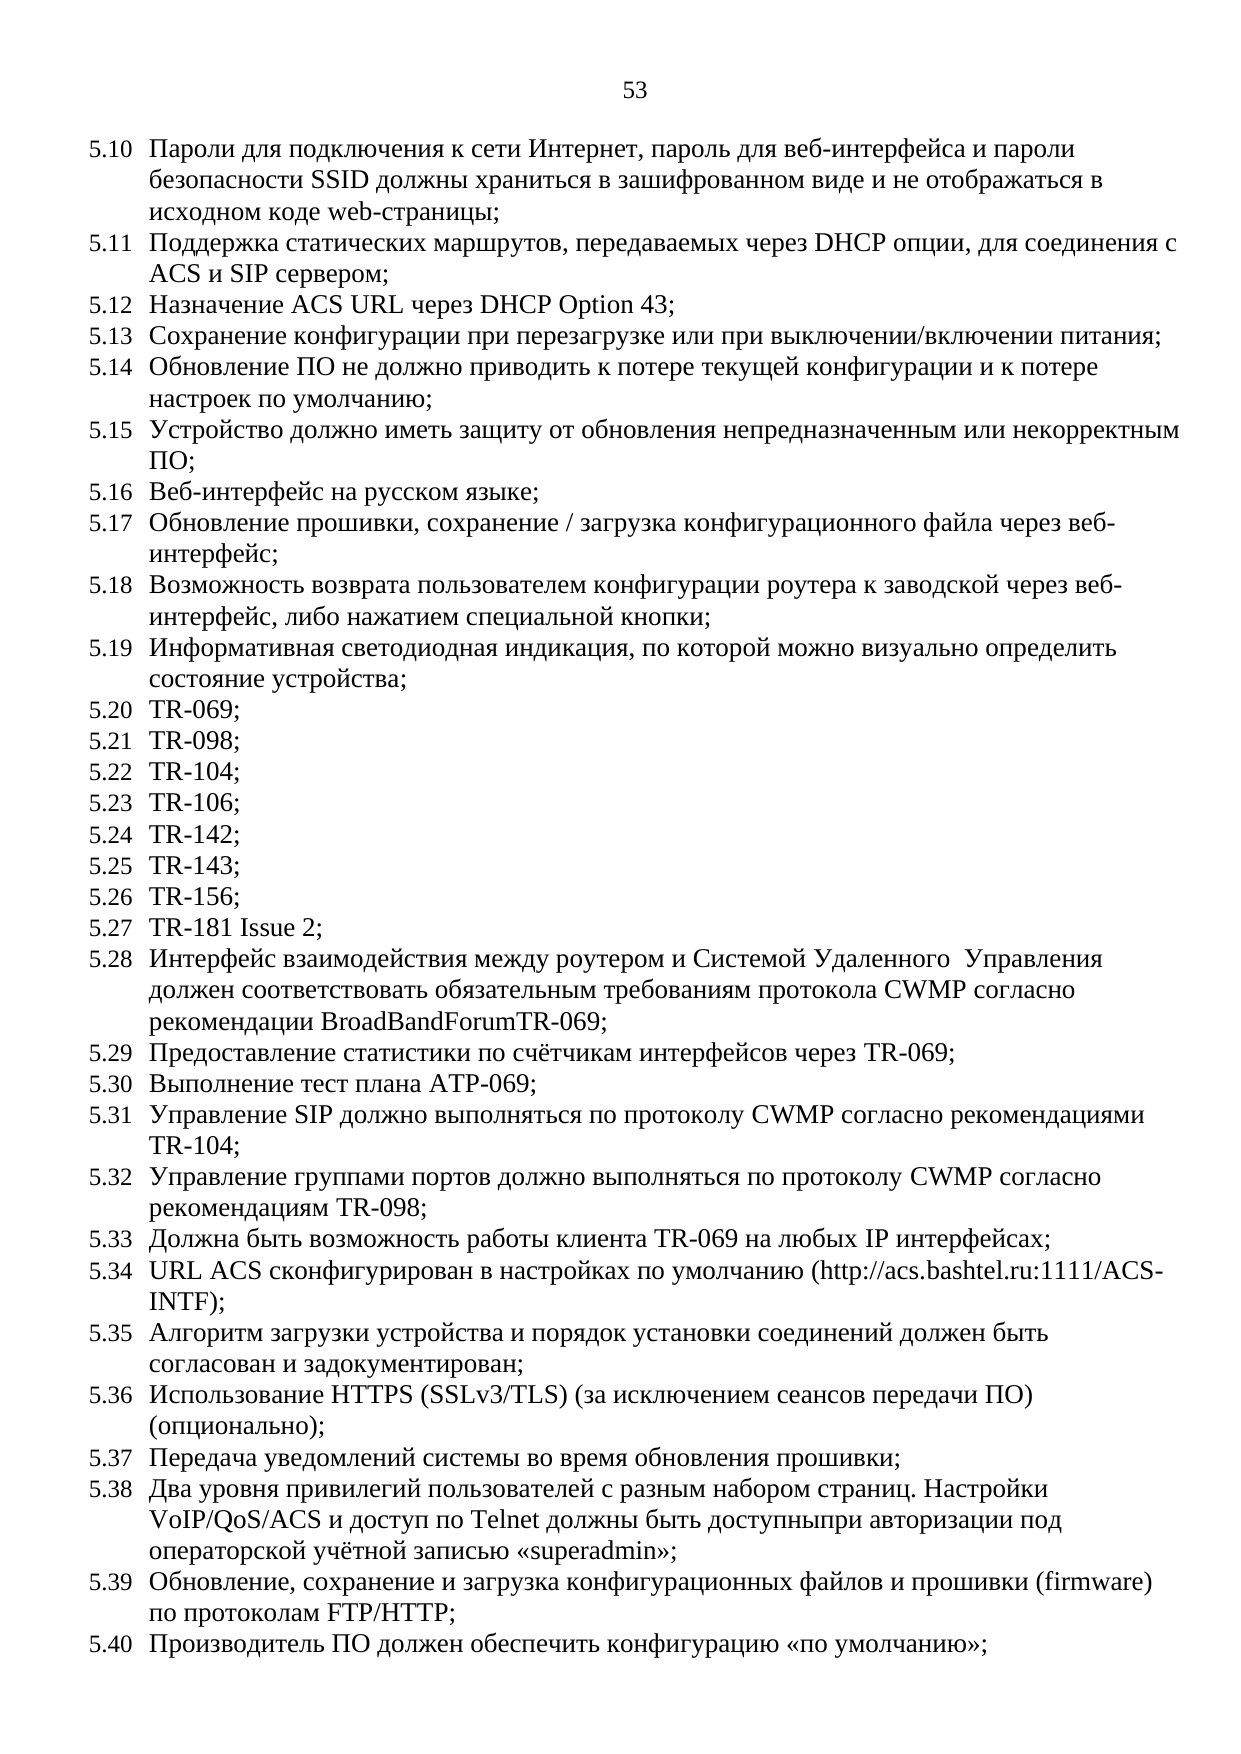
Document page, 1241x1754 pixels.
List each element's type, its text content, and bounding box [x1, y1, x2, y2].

list TR-104; [89, 755, 1181, 787]
list Выполнение тест плана ATP-069; [89, 1067, 1181, 1098]
list Обновление ПО не должно приводить к потере текущей конфигурации и к потере настроек по умолчанию; [89, 351, 1181, 413]
list Сохранение конфигурации при перезагрузке или при выключении/включении питания; [89, 319, 1181, 351]
list TR-143; [89, 849, 1181, 880]
list TR-098; [89, 724, 1181, 755]
list Пароли для подключения к сети Интернет, пароль для веб-интерфейса и пароли безопасности SSID должны храниться в зашифрованном виде и не отображаться в исходном коде web-страницы; [89, 132, 1181, 226]
list Назначение ACS URL через DHCP Option 43; [89, 288, 1181, 319]
list TR-142; [89, 818, 1181, 849]
list Обновление прошивки, сохранение / загрузка конфигурационного файла через веб-интерфейс; [89, 506, 1181, 568]
list Устройство должно иметь защиту от обновления непредназначенным или некорректным ПО; [89, 413, 1181, 475]
list Информативная светодиодная индикация, по которой можно визуально определить состояние устройства; [89, 631, 1181, 693]
list Производитель ПО должен обеспечить конфигурацию «по умолчанию»; [89, 1627, 1181, 1659]
list URL ACS сконфигурирован в настройках по умолчанию (http://acs.bashtel.ru:1111/ACS-INTF); [89, 1254, 1181, 1316]
list Должна быть возможность работы клиента TR-069 на любых IP интерфейсах; [89, 1223, 1181, 1254]
list Алгоритм загрузки устройства и порядок установки соединений должен быть согласован и задокументирован; [89, 1316, 1181, 1378]
list Использование HTTPS (SSLv3/TLS) (за исключением сеансов передачи ПО) (опционально); [89, 1378, 1181, 1441]
list Интерфейс взаимодействия между роутером и Системой Удаленного Управления должен соответствовать обязательным требованиям протокола CWMP согласно рекомендации BroadBandForumTR-069; [89, 942, 1181, 1036]
list TR-156; [89, 880, 1181, 911]
list Обновление, сохранение и загрузка конфигурационных файлов и прошивки (firmware) по протоколам FTP/HTTP; [89, 1565, 1181, 1627]
list Поддержка статических маршрутов, передаваемых через DHCP опции, для соединения с ACS и SIP сервером; [89, 226, 1181, 288]
list Веб-интерфейс на русском языке; [89, 475, 1181, 506]
list TR-106; [89, 787, 1181, 818]
list Передача уведомлений системы во время обновления прошивки; [89, 1441, 1181, 1472]
list Возможность возврата пользователем конфигурации роутера к заводской через веб-интерфейс, либо нажатием специальной кнопки; [89, 568, 1181, 631]
list Управление SIP должно выполняться по протоколу CWMP согласно рекомендациями TR-104; [89, 1098, 1181, 1160]
list TR-069; [89, 693, 1181, 724]
list Два уровня привилегий пользователей с разным набором страниц. Настройки VoIP/QoS/ACS и доступ по Telnet должны быть доступныпри авторизации под операторской учётной записью «superadmin»; [89, 1472, 1181, 1565]
list Управление группами портов должно выполняться по протоколу CWMP согласно рекомендациям TR-098; [89, 1160, 1181, 1223]
list TR-181 Issue 2; [89, 911, 1181, 942]
list Предоставление статистики по счётчикам интерфейсов через TR-069; [89, 1036, 1181, 1067]
